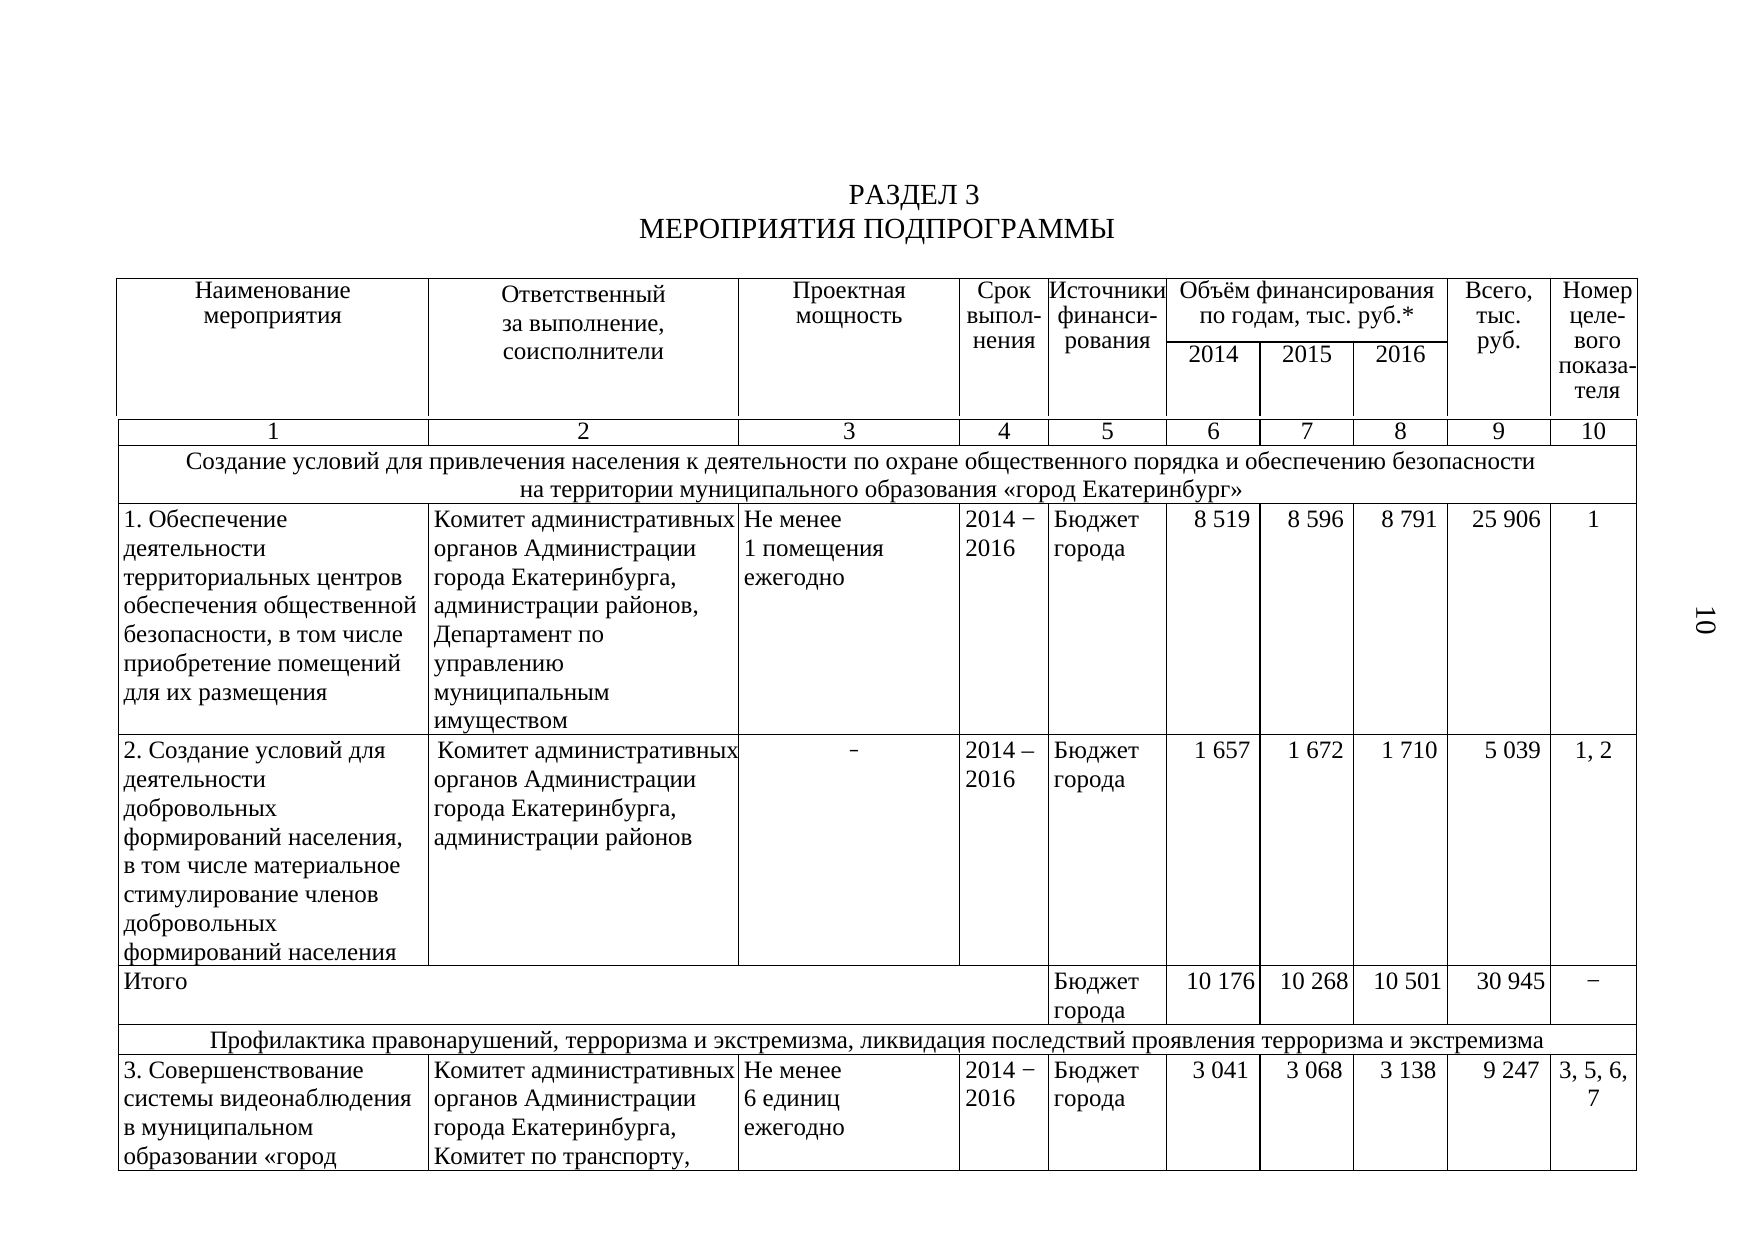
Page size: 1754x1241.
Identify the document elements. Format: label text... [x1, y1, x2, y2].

table_cell 2014 − 2016 [960, 504, 1048, 734]
text МЕРОПРИЯТИЯ ПОДПРОГРАММЫ [118, 211, 1636, 244]
table_header 1 [119, 420, 428, 445]
table_header Номер целе-вого показа-теля [1551, 279, 1637, 416]
table_cell 3 138 [1354, 1055, 1447, 1170]
table_header Наименование мероприятия [117, 279, 428, 416]
table_cell 25 906 [1448, 504, 1550, 734]
table_cell 2014 [1167, 343, 1259, 416]
table_cell 1. Обеспечение деятельности территориальных центров обеспечения общественной безопасности, в том числе приобретение помещений для их размещения [119, 504, 428, 734]
table_cell 2014 − 2016 [960, 1055, 1048, 1170]
table_cell Бюджет города [1049, 735, 1166, 965]
table_cell Бюджет города [1049, 504, 1166, 734]
table_header Срок выпол-нения [960, 279, 1048, 416]
table_cell 10 501 [1354, 966, 1447, 1024]
table_cell 2. Создание условий для деятельности добровольных формирований населения, в том числе материальное стимулирование членов добровольных формирований населения [119, 735, 428, 965]
table_cell 3 068 [1261, 1055, 1353, 1170]
table_cell Профилактика правонарушений, терроризма и экстремизма, ликвидация последствий проявления терроризма и экстремизма [119, 1025, 1636, 1054]
table_cell 8 519 [1167, 504, 1259, 734]
table_cell Итого [119, 966, 1048, 1024]
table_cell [119, 1055, 428, 1170]
table_cell 10 176 [1167, 966, 1259, 1024]
table_header 3 [739, 420, 959, 445]
table_cell 3 041 [1167, 1055, 1259, 1170]
table_header Всего, тыс. руб. [1448, 279, 1550, 416]
table_header 9 [1448, 420, 1550, 445]
table_cell 30 945 [1448, 966, 1550, 1024]
table_header 5 [1049, 420, 1166, 445]
table_header Ответственный за выполнение, соисполнители [429, 279, 738, 416]
table_cell 1 710 [1354, 735, 1447, 965]
table_cell Не менее 1 помещения ежегодно [739, 504, 959, 734]
table_cell 8 596 [1261, 504, 1353, 734]
table_header 10 [1551, 420, 1636, 445]
table_cell 1 672 [1261, 735, 1353, 965]
table_cell 3, 5, 6, 7 [1551, 1055, 1636, 1170]
table_cell – [739, 735, 959, 965]
table_header 8 [1354, 420, 1447, 445]
table_cell Бюджет города [1049, 1055, 1166, 1170]
table_cell 9 247 [1448, 1055, 1550, 1170]
table_cell 1 657 [1167, 735, 1259, 965]
table_header Проектная мощность [739, 279, 959, 416]
table_header Источники финанси-рования [1049, 279, 1166, 416]
table_cell Создание условий для привлечения населения к деятельности по охране общественного порядка и обеспечению безопасности на территории муниципального образования «город Екатеринбург» [119, 446, 1636, 503]
table_header 2 [429, 420, 738, 445]
table_cell 1, 2 [1551, 735, 1636, 965]
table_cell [429, 1055, 738, 1170]
table_cell 1 [1551, 504, 1636, 734]
text РАЗДЕЛ 3 [118, 177, 1636, 211]
table_header Объём финансирования по годам, тыс. руб.* [1167, 279, 1447, 341]
table_header 7 [1261, 420, 1353, 445]
table_cell 2014 – 2016 [960, 735, 1048, 965]
table_cell Комитет административных органов Администрации города Екатеринбурга, администрации районов, Департамент по управлению муниципальным имуществом [429, 504, 738, 734]
table_header 4 [960, 420, 1048, 445]
table_cell Комитет административных органов Администрации города Екатеринбурга, администрации районов [429, 735, 738, 965]
table_cell − [1551, 966, 1636, 1024]
table_header 6 [1167, 420, 1259, 445]
table_cell Бюджет города [1049, 966, 1166, 1024]
table_cell 8 791 [1354, 504, 1447, 734]
table_cell 2015 [1261, 343, 1353, 416]
table_cell 2016 [1354, 343, 1447, 416]
table_cell 10 268 [1261, 966, 1353, 1024]
table_cell 5 039 [1448, 735, 1550, 965]
table_cell Не менее 6 единиц ежегодно [739, 1055, 959, 1170]
